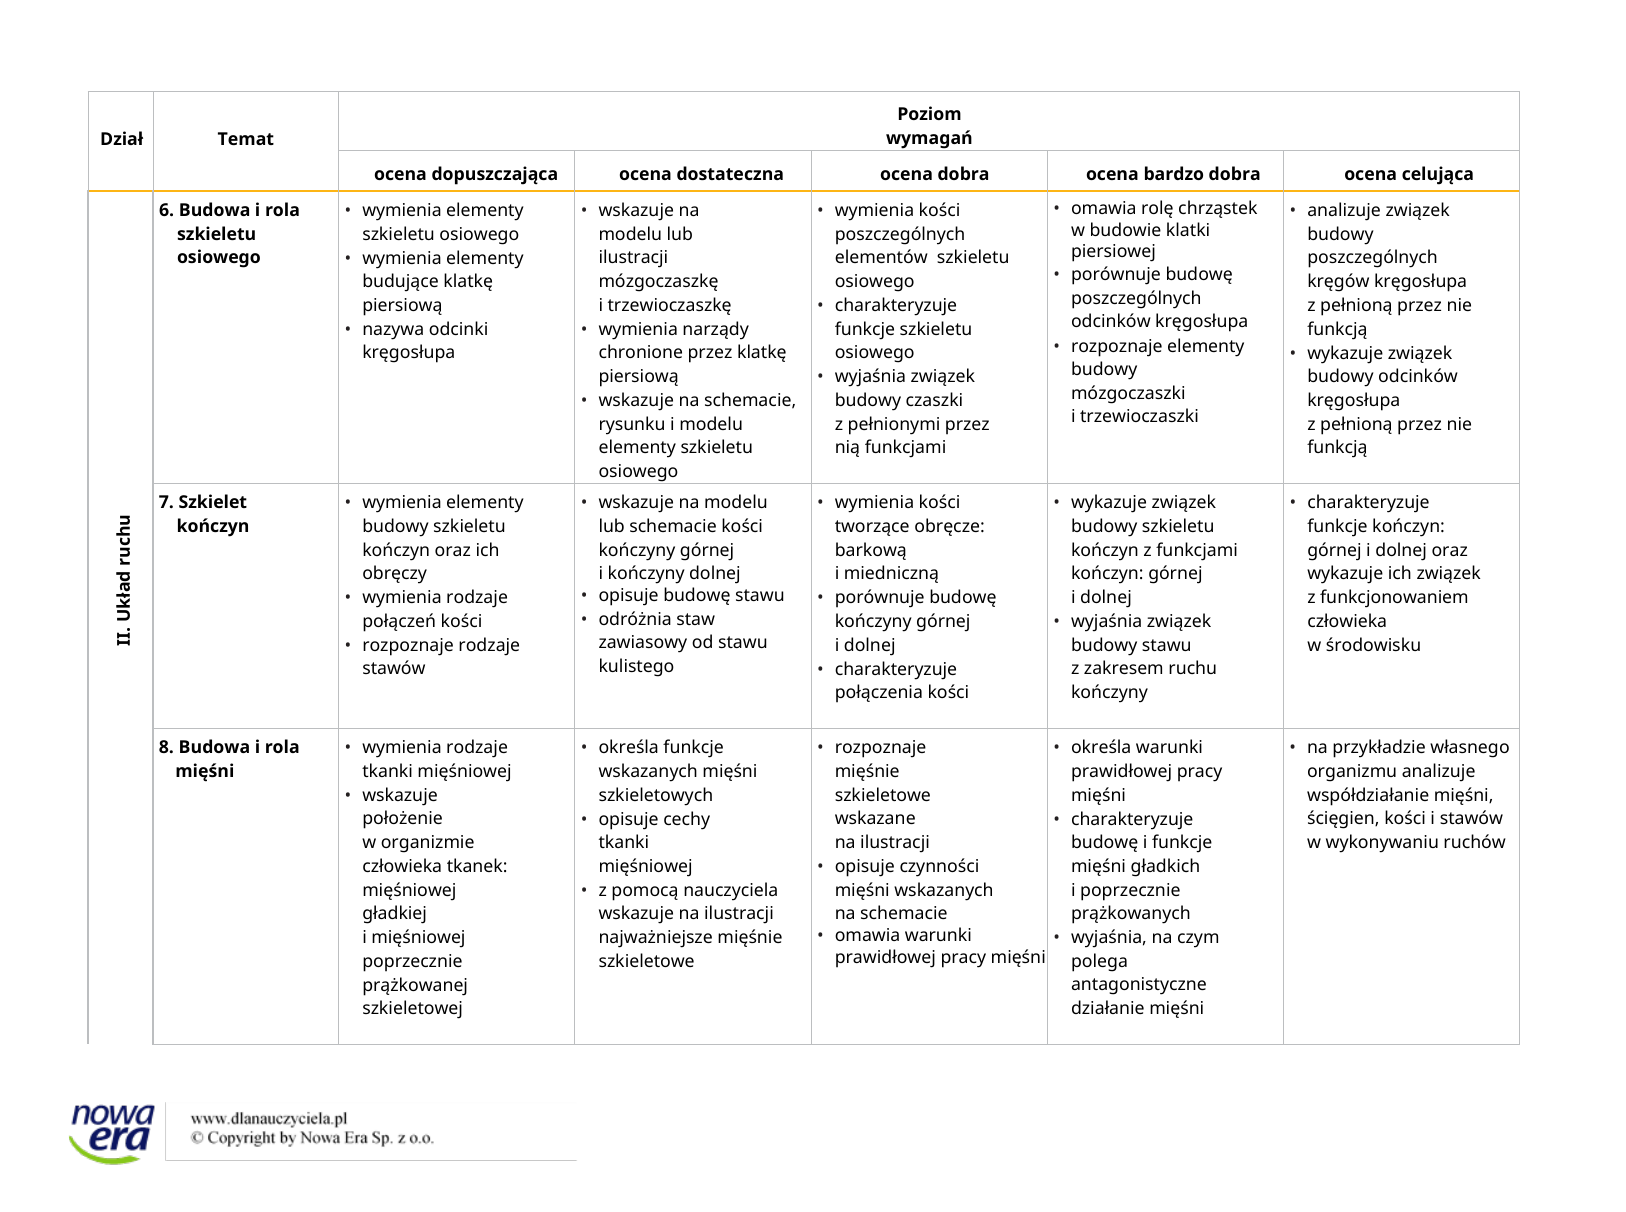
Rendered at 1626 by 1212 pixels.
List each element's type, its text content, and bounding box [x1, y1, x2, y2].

table_header Poziom wymagań [339, 92, 1519, 150]
table_cell ocena celująca [1284, 151, 1519, 189]
table_cell ocena dopuszczająca [339, 151, 574, 189]
table_cell wymienia elementy budowy szkieletu kończyn oraz ich obręczy wymienia rodzaje połączeń kości rozpoznaje rodzaje stawów [339, 484, 574, 728]
table_cell 8. Budowa i rola mięśni [154, 729, 338, 1044]
table_cell wymienia elementy szkieletu osiowego wymienia elementy budujące klatkę piersiową nazywa odcinki kręgosłupa [339, 192, 574, 483]
table_cell wymienia kości poszczególnych elementów szkieletu osiowego charakteryzuje funkcje szkieletu osiowego wyjaśnia związek budowy czaszki z pełnionymi przez nią funkcjami [812, 192, 1047, 483]
table_cell ocena dostateczna [575, 151, 811, 189]
table_cell wykazuje związek budowy szkieletu kończyn z funkcjami kończyn: górnej i dolnej wyjaśnia związek budowy stawu z zakresem ruchu kończyny [1048, 484, 1283, 728]
table_cell 7. Szkielet kończyn [154, 484, 338, 728]
table_cell ocena dobra [812, 151, 1047, 189]
table_cell wymienia rodzaje tkanki mięśniowej wskazuje położenie w organizmie człowieka tkanek: mięśniowej gładkiej i mięśniowej poprzecznie prążkowanej szkieletowej [339, 729, 574, 1044]
table_cell II. Układ ruchu [89, 192, 152, 1044]
table_header Dział [89, 92, 153, 189]
table_cell wskazuje na modelu lub ilustracji mózgoczaszkę i trzewioczaszkę wymienia narządy chronione przez klatkę piersiową wskazuje na schemacie, rysunku i modelu elementy szkieletu osiowego [575, 192, 811, 483]
table_cell 6. Budowa i rola szkieletu osiowego [154, 192, 338, 483]
table_cell omawia rolę chrząstek w budowie klatki piersiowej porównuje budowę poszczególnych odcinków kręgosłupa rozpoznaje elementy budowy mózgoczaszki i trzewioczaszki [1048, 192, 1283, 483]
table_cell wymienia kości tworzące obręcze: barkową i miedniczną porównuje budowę kończyny górnej i dolnej charakteryzuje połączenia kości [812, 484, 1047, 728]
table_cell określa funkcje wskazanych mięśni szkieletowych opisuje cechy tkanki mięśniowej z pomocą nauczyciela wskazuje na ilustracji najważniejsze mięśnie szkieletowe [575, 729, 811, 1044]
table_cell określa warunki prawidłowej pracy mięśni charakteryzuje budowę i funkcje mięśni gładkich i poprzecznie prążkowanych wyjaśnia, na czym polega antagonistyczne działanie mięśni [1048, 729, 1283, 1044]
table_cell analizuje związek budowy poszczególnych kręgów kręgosłupa z pełnioną przez nie funkcją wykazuje związek budowy odcinków kręgosłupa z pełnioną przez nie funkcją [1284, 192, 1519, 483]
picture [68, 1102, 578, 1166]
table_header Temat [154, 92, 338, 189]
table_cell wskazuje na modelu lub schemacie kości kończyny górnej i kończyny dolnej opisuje budowę stawu odróżnia staw zawiasowy od stawu kulistego [575, 484, 811, 728]
table_cell na przykładzie własnego organizmu analizuje współdziałanie mięśni, ścięgien, kości i stawów w wykonywaniu ruchów [1284, 729, 1519, 1044]
table_cell ocena bardzo dobra [1048, 151, 1283, 189]
table_cell rozpoznaje mięśnie szkieletowe wskazane na ilustracji opisuje czynności mięśni wskazanych na schemacie omawia warunki prawidłowej pracy mięśni [812, 729, 1047, 1044]
table_cell charakteryzuje funkcje kończyn: górnej i dolnej oraz wykazuje ich związek z funkcjonowaniem człowieka w środowisku [1284, 484, 1519, 728]
